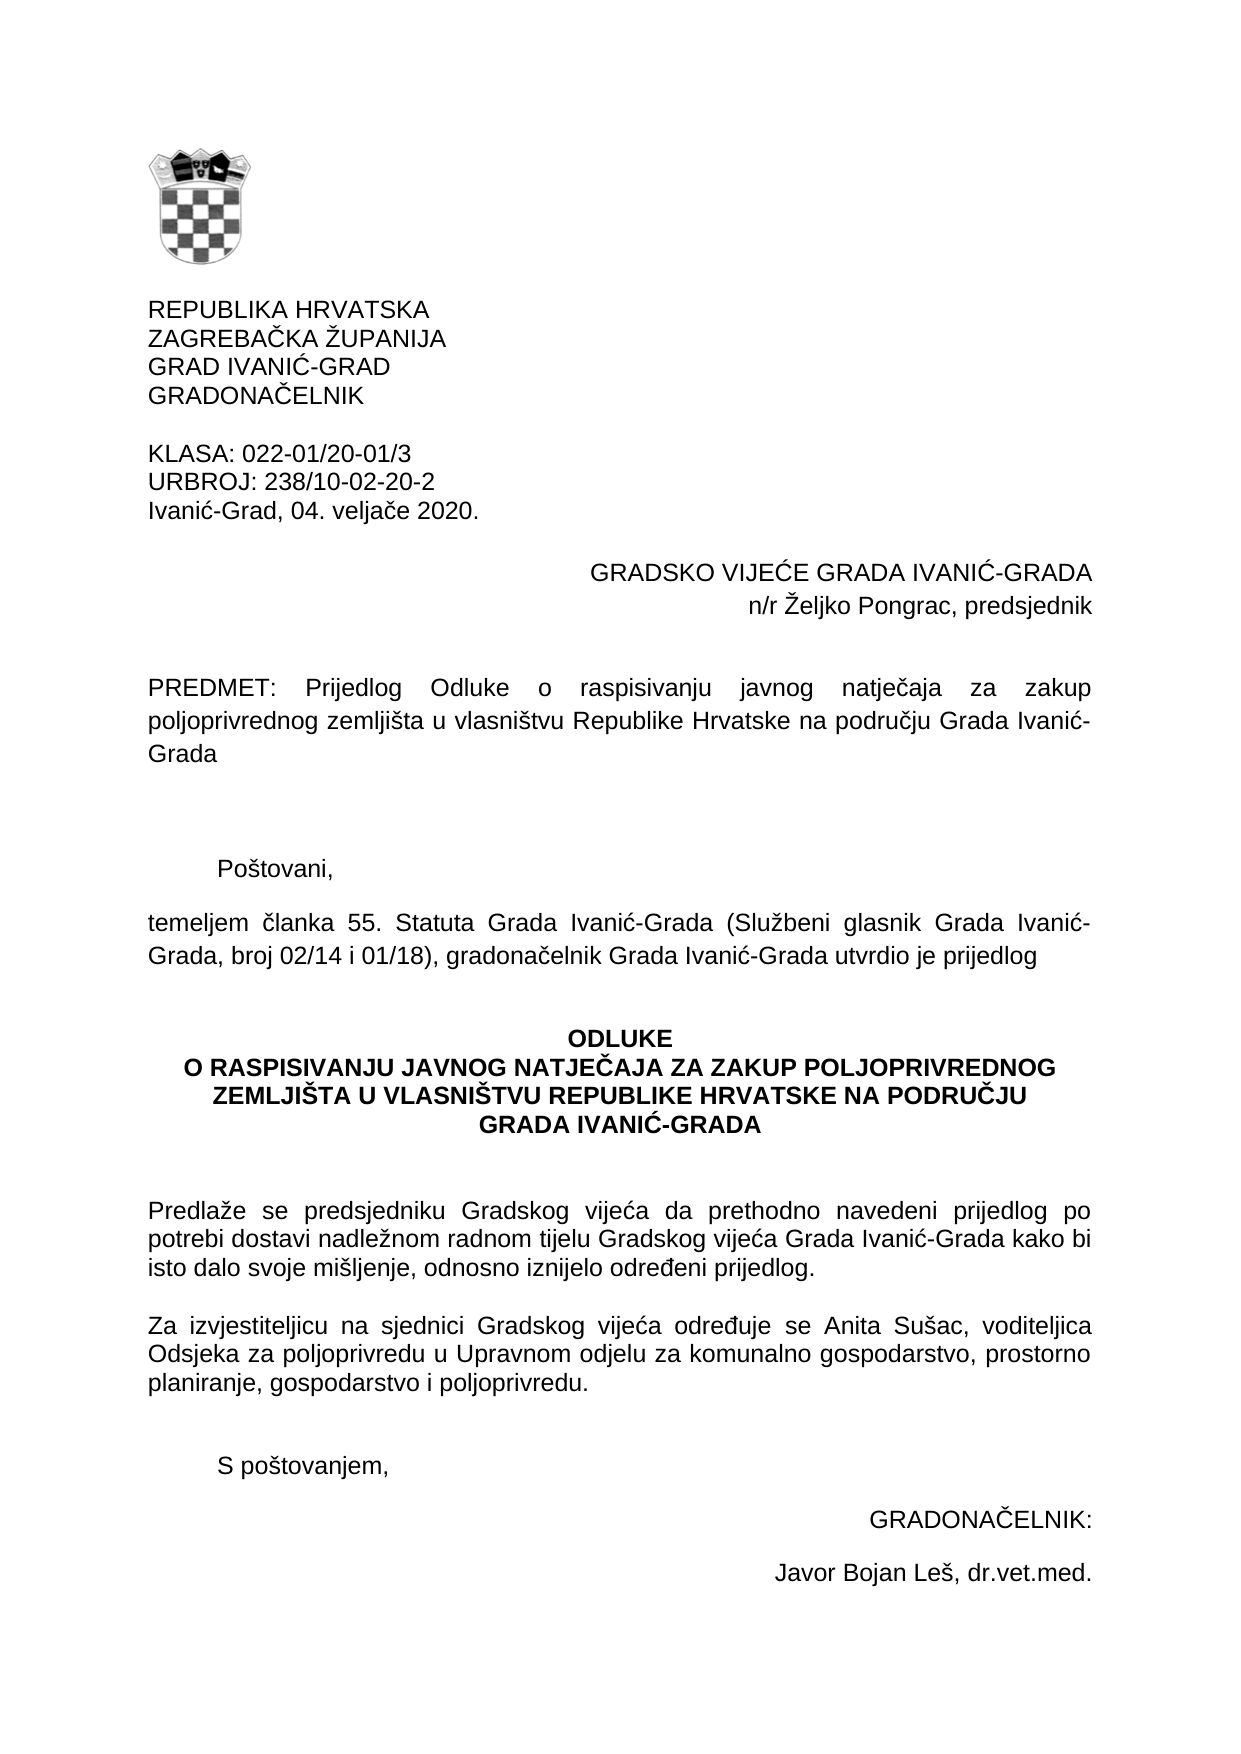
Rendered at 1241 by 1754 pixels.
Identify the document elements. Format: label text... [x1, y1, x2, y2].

text GRADA IVANIĆ-GRADA [148, 1110, 1093, 1139]
text Poštovani, [148, 854, 1093, 883]
text Za izvjestiteljicu na sjednici Gradskog vijeća određuje se Anita Sušac, voditeljica Odsjeka za poljoprivredu u Upravnom odjelu za komunalno gospodarstvo, prostorno planiranje, gospodarstvo i poljoprivredu. [148, 1311, 1093, 1397]
text Javor Bojan Leš, dr.vet.med. [148, 1558, 1093, 1587]
text temeljem članka 55. Statuta Grada Ivanić-Grada (Službeni glasnik Grada Ivanić-Grada, broj 02/14 i 01/18), gradonačelnik Grada Ivanić-Grada utvrdio je prijedlog [148, 908, 1093, 970]
text GRADONAČELNIK: [148, 1504, 1093, 1533]
text URBROJ: 238/10-02-20-2 [148, 467, 1093, 496]
text Predlaže se predsjedniku Gradskog vijeća da prethodno navedeni prijedlog po potrebi dostavi nadležnom radnom tijelu Gradskog vijeća Grada Ivanić-Grada kako bi isto dalo svoje mišljenje, odnosno iznijelo određeni prijedlog. [148, 1196, 1093, 1282]
text ZAGREBAČKA ŽUPANIJA [148, 323, 1093, 352]
text S poštovanjem, [148, 1451, 1093, 1479]
text KLASA: 022-01/20-01/3 [148, 438, 1093, 467]
text PREDMET: Prijedlog Odluke o raspisivanju javnog natječaja za zakup poljoprivrednog zemljišta u vlasništvu Republike Hrvatske na području Grada Ivanić-Grada [148, 673, 1093, 767]
text ODLUKE [148, 1024, 1093, 1053]
text Ivanić-Grad, 04. veljače 2020. [148, 496, 1093, 525]
text REPUBLIKA HRVATSKA [148, 295, 1093, 323]
text n/r Željko Pongrac, predsjednik [148, 591, 1093, 619]
text GRAD IVANIĆ-GRAD [148, 352, 1093, 381]
text O RASPISIVANJU JAVNOG NATJEČAJA ZA ZAKUP POLJOPRIVREDNOG ZEMLJIŠTA U VLASNIŠTVU REPUBLIKE HRVATSKE NA PODRUČJU [148, 1053, 1093, 1110]
text GRADSKO VIJEĆE GRADA IVANIĆ-GRADA [148, 558, 1093, 587]
picture [147, 147, 253, 266]
text GRADONAČELNIK [148, 381, 1093, 410]
